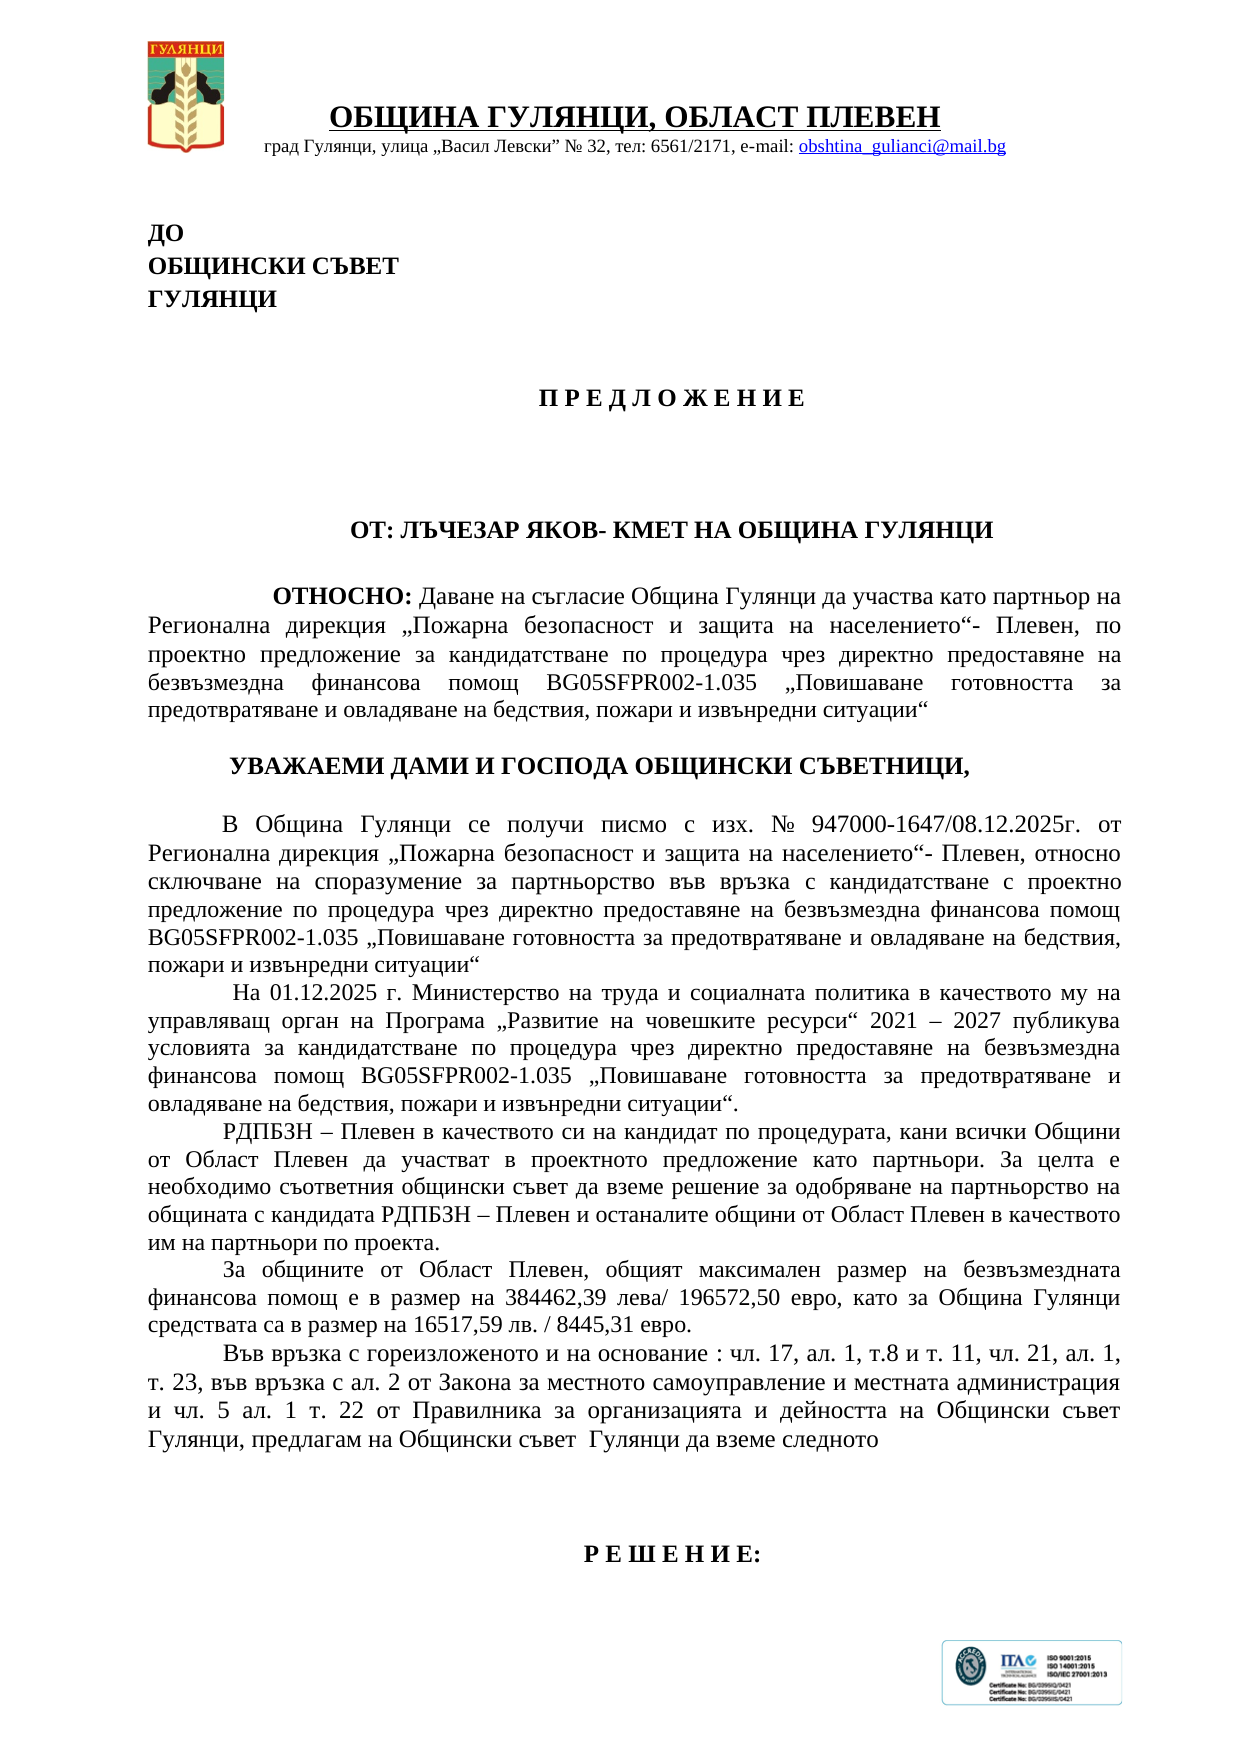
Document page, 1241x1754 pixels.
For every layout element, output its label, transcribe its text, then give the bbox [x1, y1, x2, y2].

text ОТ: ЛЪЧЕЗАР ЯКОВ- КМЕТ НА ОБЩИНА ГУЛЯНЦИ [146, 515, 1122, 544]
text РДПБЗН – Плевен в качеството си на кандидат по процедурата, кани всички Общини от Област Плевен да участват в проектното предложение като партньори. За целта е необходимо съответния общински съвет да вземе решение за одобряване на партньорство на общината с кандидата РДПБЗН – Плевен и останалите общини от Област Плевен в качеството им на партньори по проекта. [148, 1117, 1122, 1255]
text град Гулянци, улица „Васил Левски” № 32, тел: 6561/2171, е-mail: obshtina_gulianci@mail.bg [148, 135, 1122, 156]
text В Община Гулянци се получи писмо с изх. № 947000-1647/08.12.2025г. от Регионална дирекция „Пожарна безопасност и защита на населението“- Плевен, относно сключване на споразумение за партньорство във връзка с кандидатстване с проектно предложение по процедура чрез директно предоставяне на безвъзмездна финансова помощ BG05SFPR002-1.035 „Повишаване готовността за предотвратяване и овладяване на бедствия, пожари и извънредни ситуации“ [148, 809, 1122, 978]
text Във връзка с гореизложеното и на основание : чл. 17, ал. 1, т.8 и т. 11, чл. 21, ал. 1, т. 23, във връзка с ал. 2 от Закона за местното самоуправление и местната администрация и чл. 5 ал. 1 т. 22 от Правилника за организацията и дейността на Общински съвет Гулянци, предлагам на Общински съвет Гулянци да вземе следното [148, 1338, 1122, 1453]
text На 01.12.2025 г. Министерство на труда и социалната политика в качеството му на управляващ орган на Програма „Развитие на човешките ресурси“ 2021 – 2027 публикува условията за кандидатстване по процедура чрез директно предоставяне на безвъзмездна финансова помощ BG05SFPR002-1.035 „Повишаване готовността за предотвратяване и овладяване на бедствия, пожари и извънредни ситуации“. [148, 978, 1122, 1117]
text Р Е Ш Е Н И Е: [148, 1539, 1122, 1568]
text П Р Е Д Л О Ж Е Н И Е [146, 383, 1122, 412]
picture [939, 1640, 1123, 1707]
text ОБЩИНСКИ СЪВЕТ [148, 251, 1122, 280]
text ГУЛЯНЦИ [148, 284, 1122, 313]
text ОБЩИНА ГУЛЯНЦИ, ОБЛАСТ ПЛЕВЕН [148, 99, 1122, 135]
text УВАЖАЕМИ ДАМИ И ГОСПОДА ОБЩИНСКИ СЪВЕТНИЦИ, [148, 751, 1122, 780]
text За общините от Област Плевен, общият максимален размер на безвъзмездната финансова помощ е в размер на 384462,39 лева/ 196572,50 евро, като за Община Гулянци средствата са в размер на 16517,59 лв. / 8445,31 евро. [148, 1255, 1122, 1338]
text ДО [148, 218, 1122, 247]
text Регионална дирекция „Пожарна безопасност и защита на населението“- Плевен, по проектно предложение за кандидатстване по процедура чрез директно предоставяне на безвъзмездна финансова помощ BG05SFPR002-1.035 „Повишаване готовността за предотвратяване и овладяване на бедствия, пожари и извънредни ситуации“ [148, 610, 1122, 723]
picture [147, 41, 225, 153]
text ОТНОСНО: Даване на съгласие Община Гулянци да участва като партньор на [148, 581, 1122, 610]
